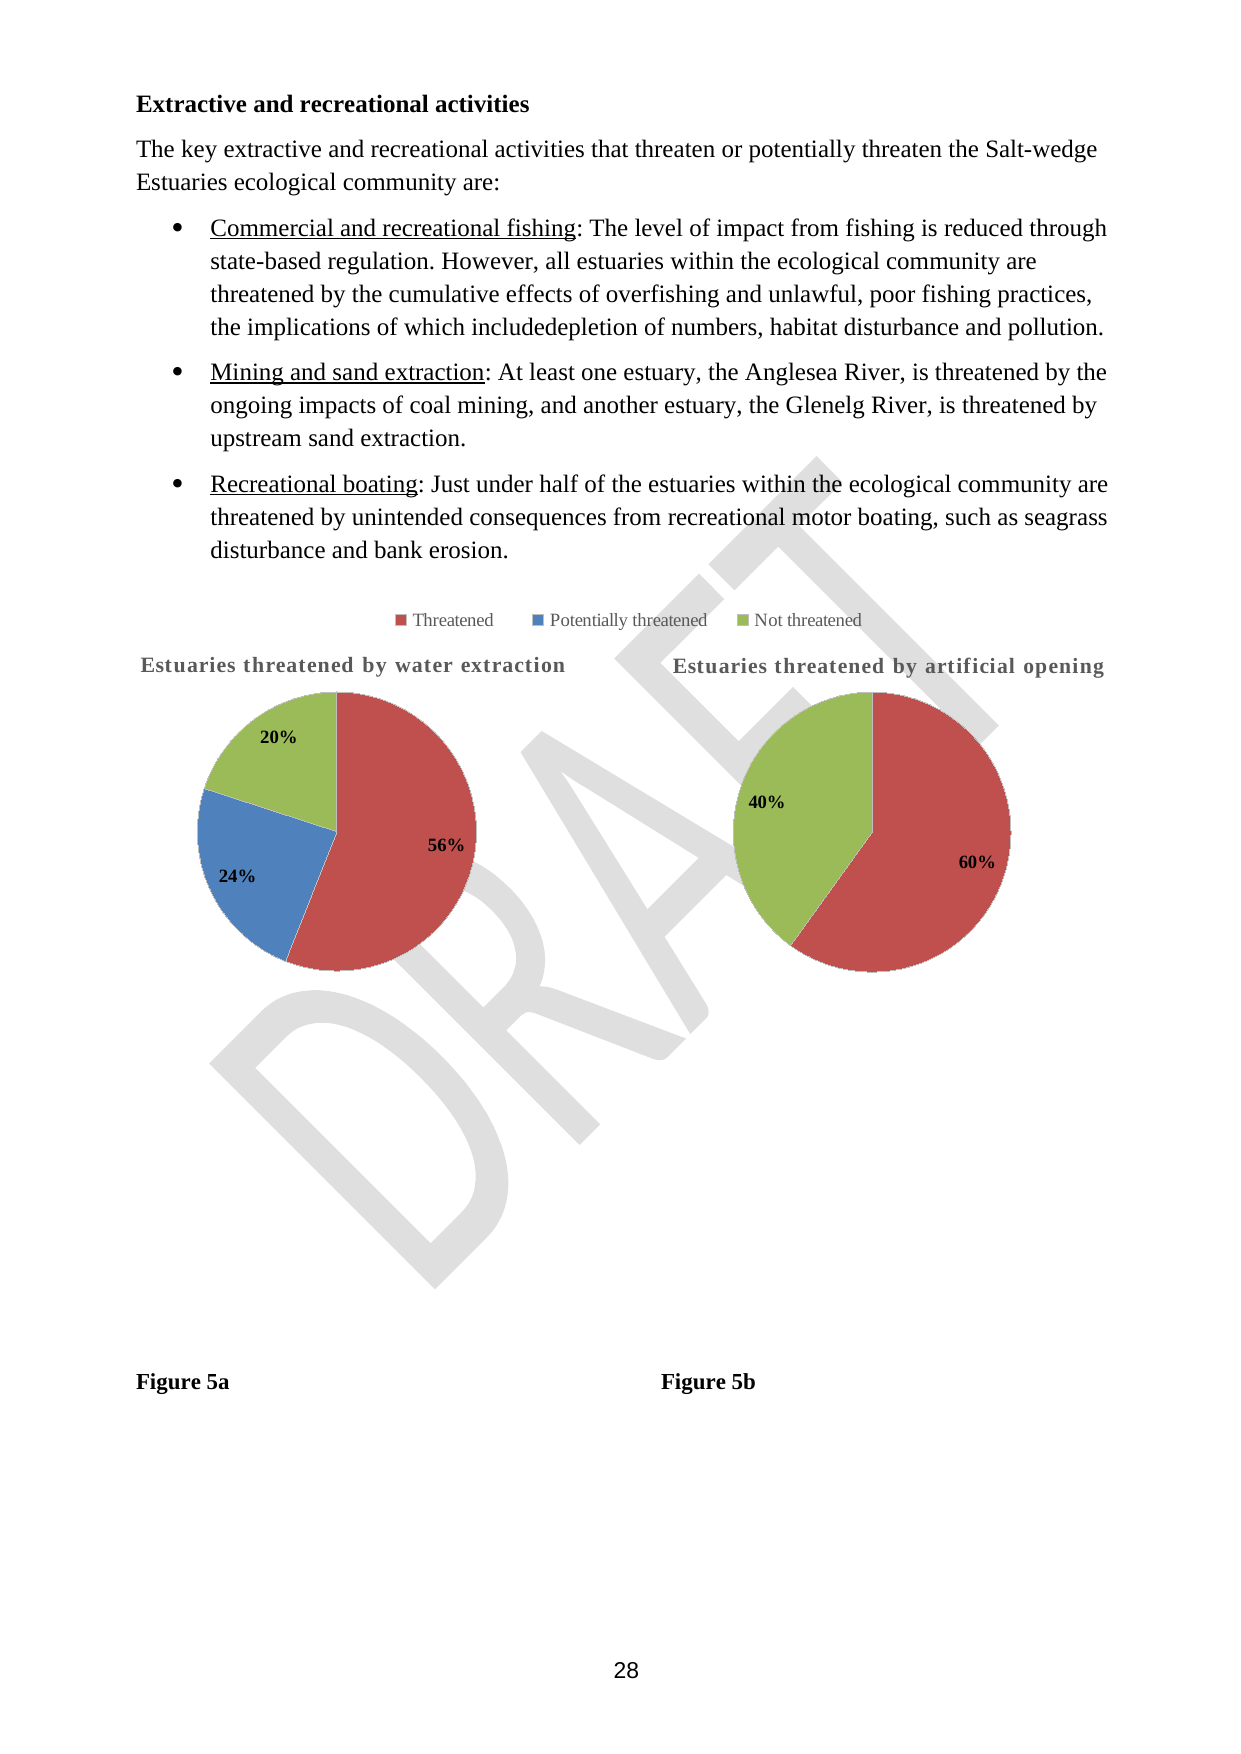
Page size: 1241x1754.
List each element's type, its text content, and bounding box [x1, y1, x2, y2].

list Mining and sand extraction: At least one estuary, the Anglesea River, is threatened by the ongoing impacts of coal mining, and another estuary, the Glenelg River, is threatened by upstream sand extraction. [173, 357, 1116, 452]
list Commercial and recreational fishing: The level of impact from fishing is reduced through state-based regulation. However, all estuaries within the ecological community are threatened by the cumulative effects of overfishing and unlawful, poor fishing practices, the implications of which includedepletion of numbers, habitat disturbance and pollution. [173, 213, 1116, 341]
list The key extractive and recreational activities that threaten or potentially threaten the Salt-wedge Estuaries ecological community are: [136, 134, 1116, 196]
list Extractive and recreational activities [136, 89, 1116, 117]
list Figure 5a Figure 5b [136, 1368, 1116, 1395]
list Recreational boating: Just under half of the estuaries within the ecological community are threatened by unintended consequences from recreational motor boating, such as seagrass disturbance and bank erosion. [173, 469, 1116, 564]
